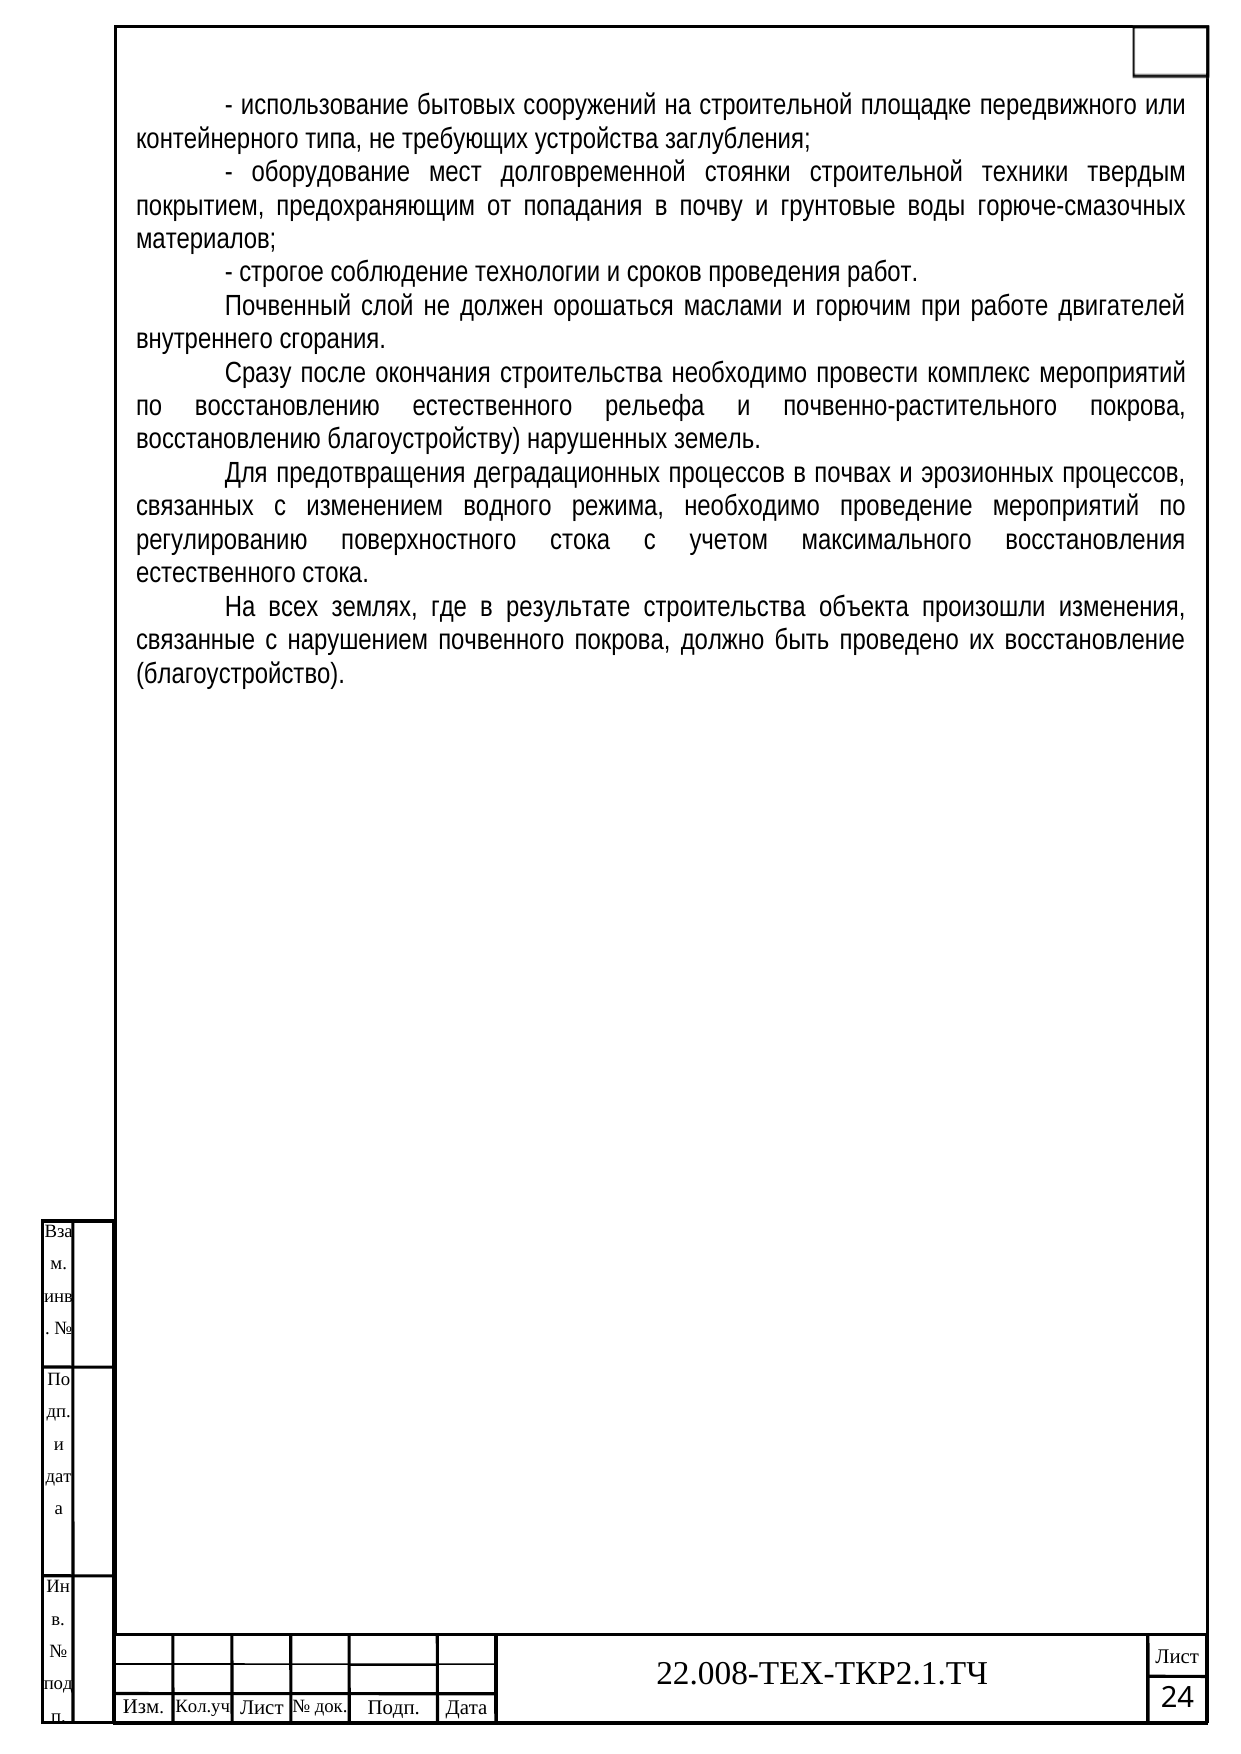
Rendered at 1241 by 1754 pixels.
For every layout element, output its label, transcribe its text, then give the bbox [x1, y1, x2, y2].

text Почвенный слой не должен орошаться маслами и горючим при работе двигателей внутреннего сгорания. [136, 288, 1187, 355]
picture [1132, 25, 1213, 80]
text - использование бытовых сооружений на строительной площадке передвижного или контейнерного типа, не требующих устройства заглубления; [136, 87, 1187, 154]
text Для предотвращения деградационных процессов в почвах и эрозионных процессов, связанных с изменением водного режима, необходимо проведение мероприятий по регулированию поверхностного стока с учетом максимального восстановления естественного стока. [136, 455, 1187, 589]
text Сразу после окончания строительства необходимо провести комплекс мероприятий по восстановлению естественного рельефа и почвенно-растительного покрова, восстановлению благоустройству) нарушенных земель. [136, 355, 1187, 455]
text На всех землях, где в результате строительства объекта произошли изменения, связанные с нарушением почвенного покрова, должно быть проведено их восстановление (благоустройство). [136, 589, 1187, 689]
text - оборудование мест долговременной стоянки строительной техники твердым покрытием, предохраняющим от попадания в почву и грунтовые воды горюче-смазочных материалов; [136, 154, 1187, 254]
text - строгое соблюдение технологии и сроков проведения работ. [136, 254, 1187, 288]
